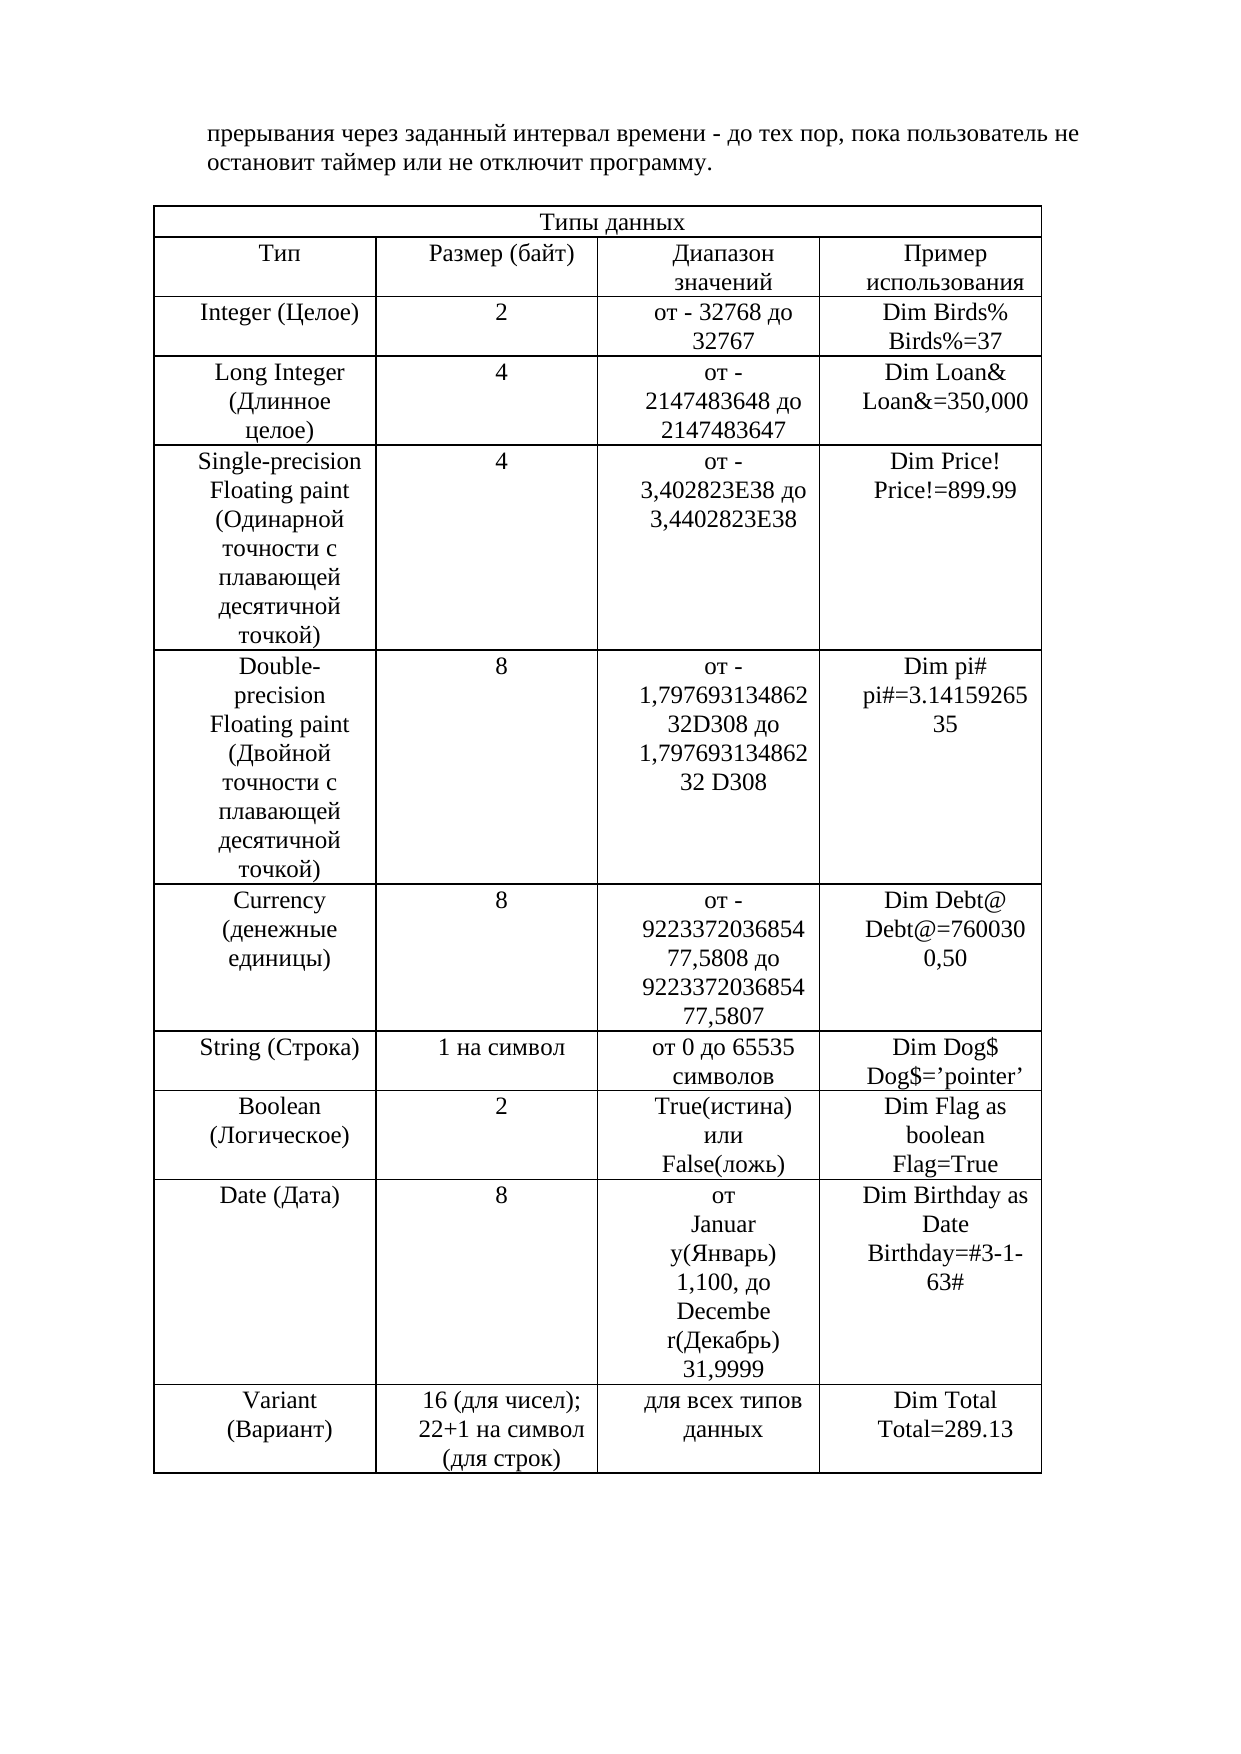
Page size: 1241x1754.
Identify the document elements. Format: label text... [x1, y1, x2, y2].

table_cell Dim Birthday as Date Birthday=#3-1-63# [820, 1180, 1041, 1383]
table_cell Boolean (Логическое) [155, 1091, 375, 1178]
table_cell от - 32768 до 32767 [598, 297, 819, 355]
table_cell Single-precision Floating paint (Одинарной точности с плавающей десятичной точкой) [155, 446, 375, 649]
table_cell Long Integer (Длинное целое) [155, 357, 375, 444]
table_cell Variant (Вариант) [155, 1385, 375, 1472]
table_cell от -922337203685477,5808 до 922337203685477,5807 [598, 885, 819, 1030]
table_cell Dim Debt@ Debt@=7600300,50 [820, 885, 1041, 1030]
table_cell 8 [377, 885, 597, 1030]
table_cell Date (Дата) [155, 1180, 375, 1383]
table_cell 8 [377, 651, 597, 883]
table_cell Размер (байт) [377, 238, 597, 296]
table_cell 2 [377, 297, 597, 355]
table_cell Тип [155, 238, 375, 296]
table_cell Dim Birds% Birds%=37 [820, 297, 1041, 355]
table_cell Dim Total Total=289.13 [820, 1385, 1041, 1472]
table_cell от - 2147483648 до 2147483647 [598, 357, 819, 444]
table_header Типы данных [155, 207, 1041, 236]
table_cell Currency (денежные единицы) [155, 885, 375, 1030]
table_cell String (Строка) [155, 1032, 375, 1090]
table_cell от January(Январь) 1,100, до December(Декабрь) 31,9999 [598, 1180, 819, 1383]
table_cell 4 [377, 357, 597, 444]
table_cell Пример использования [820, 238, 1041, 296]
table_cell Dim Price! Price!=899.99 [820, 446, 1041, 649]
table_cell от 0 до 65535 символов [598, 1032, 819, 1090]
table_cell от -1,79769313486232D308 до 1,79769313486232 D308 [598, 651, 819, 883]
table_cell 4 [377, 446, 597, 649]
table_cell для всех типов данных [598, 1385, 819, 1472]
table_cell 8 [377, 1180, 597, 1383]
table_cell от - 3,402823Е38 до 3,4402823Е38 [598, 446, 819, 649]
table_cell Dim pi# pi#=3.1415926535 [820, 651, 1041, 883]
table_cell Dim Dog$ Dog$=’pointer’ [820, 1032, 1041, 1090]
table_cell Диапазон значений [598, 238, 819, 296]
table_cell 1 на символ [377, 1032, 597, 1090]
table_cell Dim Flag as boolean Flag=True [820, 1091, 1041, 1178]
table_cell True(истина) или False(ложь) [598, 1091, 819, 1178]
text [207, 118, 1152, 176]
table_cell 2 [377, 1091, 597, 1178]
table_cell 16 (для чисел); 22+1 на символ (для строк) [377, 1385, 597, 1472]
table_cell Double-precision Floating paint (Двойной точности с плавающей десятичной точкой) [155, 651, 375, 883]
table_cell Dim Loan& Loan&=350,000 [820, 357, 1041, 444]
table_cell Integer (Целое) [155, 297, 375, 355]
